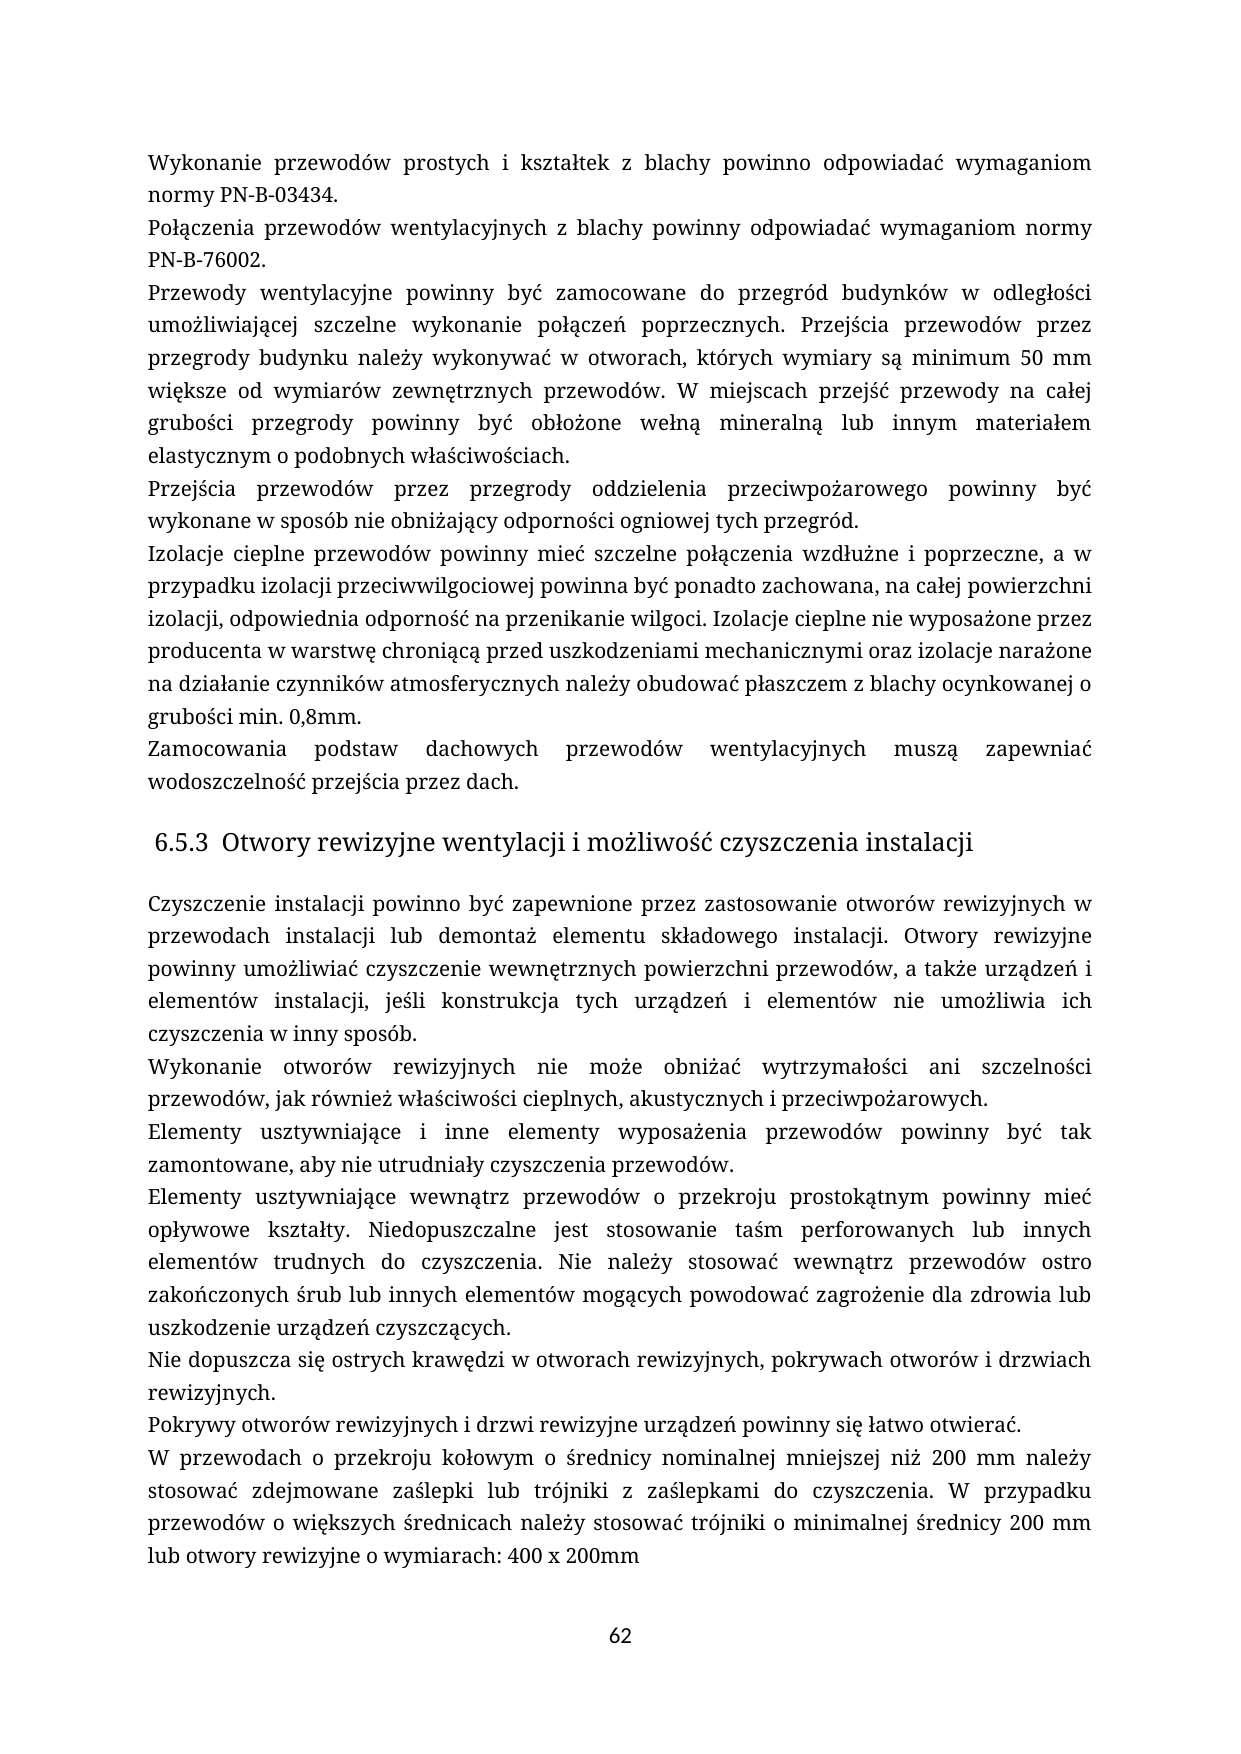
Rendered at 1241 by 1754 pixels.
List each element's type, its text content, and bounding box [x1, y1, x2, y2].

text Izolacje cieplne przewodów powinny mieć szczelne połączenia wzdłużne i poprzeczne, a w przypadku izolacji przeciwwilgociowej powinna być ponadto zachowana, na całej powierzchni izolacji, odpowiednia odporność na przenikanie wilgoci. Izolacje cieplne nie wyposażone przez producenta w warstwę chroniącą przed uszkodzeniami mechanicznymi oraz izolacje narażone na działanie czynników atmosferycznych należy obudować płaszczem z blachy ocynkowanej o grubości min. 0,8mm. [148, 539, 1093, 730]
text Nie dopuszcza się ostrych krawędzi w otworach rewizyjnych, pokrywach otworów i drzwiach rewizyjnych. [148, 1345, 1093, 1406]
text W przewodach o przekroju kołowym o średnicy nominalnej mniejszej niż 200 mm należy stosować zdejmowane zaślepki lub trójniki z zaślepkami do czyszczenia. W przypadku przewodów o większych średnicach należy stosować trójniki o minimalnej średnicy 200 mm lub otwory rewizyjne o wymiarach: 400 x 200mm [148, 1443, 1093, 1569]
text Wykonanie przewodów prostych i kształtek z blachy powinno odpowiadać wymaganiom normy PN-B-03434. [148, 148, 1093, 209]
text Elementy usztywniające wewnątrz przewodów o przekroju prostokątnym powinny mieć opływowe kształty. Niedopuszczalne jest stosowanie taśm perforowanych lub innych elementów trudnych do czyszczenia. Nie należy stosować wewnątrz przewodów ostro zakończonych śrub lub innych elementów mogących powodować zagrożenie dla zdrowia lub uszkodzenie urządzeń czyszczących. [148, 1182, 1093, 1341]
text Wykonanie otworów rewizyjnych nie może obniżać wytrzymałości ani szczelności przewodów, jak również właściwości cieplnych, akustycznych i przeciwpożarowych. [148, 1052, 1093, 1113]
text Elementy usztywniające i inne elementy wyposażenia przewodów powinny być tak zamontowane, aby nie utrudniały czyszczenia przewodów. [148, 1117, 1093, 1178]
text Zamocowania podstaw dachowych przewodów wentylacyjnych muszą zapewniać wodoszczelność przejścia przez dach. [148, 734, 1093, 796]
text Przejścia przewodów przez przegrody oddzielenia przeciwpożarowego powinny być wykonane w sposób nie obniżający odporności ogniowej tych przegród. [148, 474, 1093, 535]
text Połączenia przewodów wentylacyjnych z blachy powinny odpowiadać wymaganiom normy PN-B-76002. [148, 213, 1093, 274]
text Czyszczenie instalacji powinno być zapewnione przez zastosowanie otworów rewizyjnych w przewodach instalacji lub demontaż elementu składowego instalacji. Otwory rewizyjne powinny umożliwiać czyszczenie wewnętrznych powierzchni przewodów, a także urządzeń i elementów instalacji, jeśli konstrukcja tych urządzeń i elementów nie umożliwia ich czyszczenia w inny sposób. [148, 889, 1093, 1048]
text Pokrywy otworów rewizyjnych i drzwi rewizyjne urządzeń powinny się łatwo otwierać. [148, 1411, 1093, 1439]
subtitle Otwory rewizyjne wentylacji i możliwość czyszczenia instalacji [148, 825, 1093, 859]
text Przewody wentylacyjne powinny być zamocowane do przegród budynków w odległości umożliwiającej szczelne wykonanie połączeń poprzecznych. Przejścia przewodów przez przegrody budynku należy wykonywać w otworach, których wymiary są minimum 50 mm większe od wymiarów zewnętrznych przewodów. W miejscach przejść przewody na całej grubości przegrody powinny być obłożone wełną mineralną lub innym materiałem elastycznym o podobnych właściwościach. [148, 278, 1093, 469]
